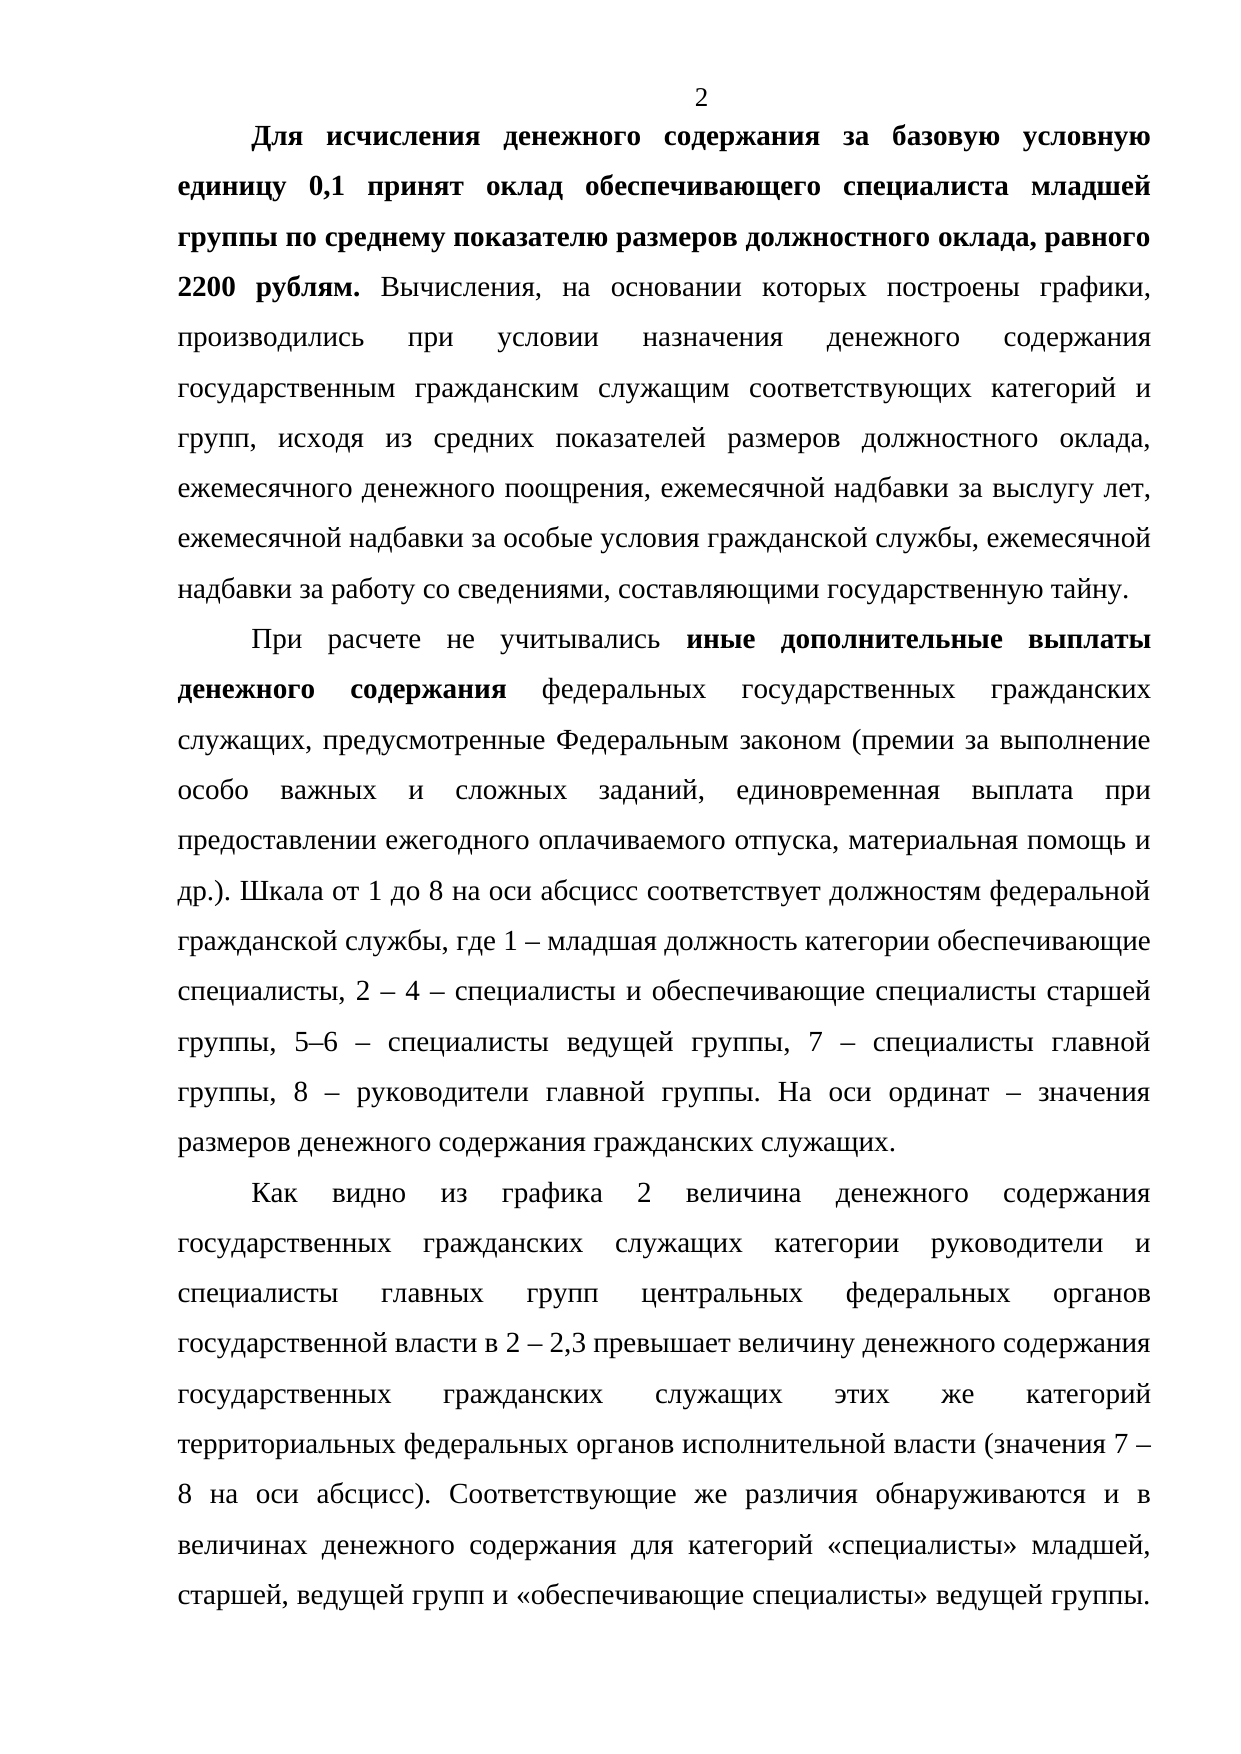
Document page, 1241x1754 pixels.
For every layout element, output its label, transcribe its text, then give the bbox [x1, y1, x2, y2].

text При расчете не учитывались иные дополнительные выплаты денежного содержания федеральных государственных гражданских служащих, предусмотренные Федеральным законом (премии за выполнение особо важных и сложных заданий, единовременная выплата при предоставлении ежегодного оплачиваемого отпуска, материальная помощь и др.). Шкала от 1 до 8 на оси абсцисс соответствует должностям федеральной гражданской службы, где 1 – младшая должность категории обеспечивающие специалисты, 2 – 4 – специалисты и обеспечивающие специалисты старшей группы, 5–6 – специалисты ведущей группы, 7 – специалисты главной группы, 8 – руководители главной группы. На оси ординат – значения размеров денежного содержания гражданских служащих. [177, 621, 1152, 1158]
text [177, 1175, 1152, 1611]
text Для исчисления денежного содержания за базовую условную единицу 0,1 принят оклад обеспечивающего специалиста младшей группы по среднему показателю размеров должностного оклада, равного 2200 рублям. Вычисления, на основании которых построены графики, производились при условии назначения денежного содержания государственным гражданским служащим соответствующих категорий и групп, исходя из средних показателей размеров должностного оклада, ежемесячного денежного поощрения, ежемесячной надбавки за выслугу лет, ежемесячной надбавки за особые условия гражданской службы, ежемесячной надбавки за работу со сведениями, составляющими государственную тайну. [177, 118, 1152, 604]
